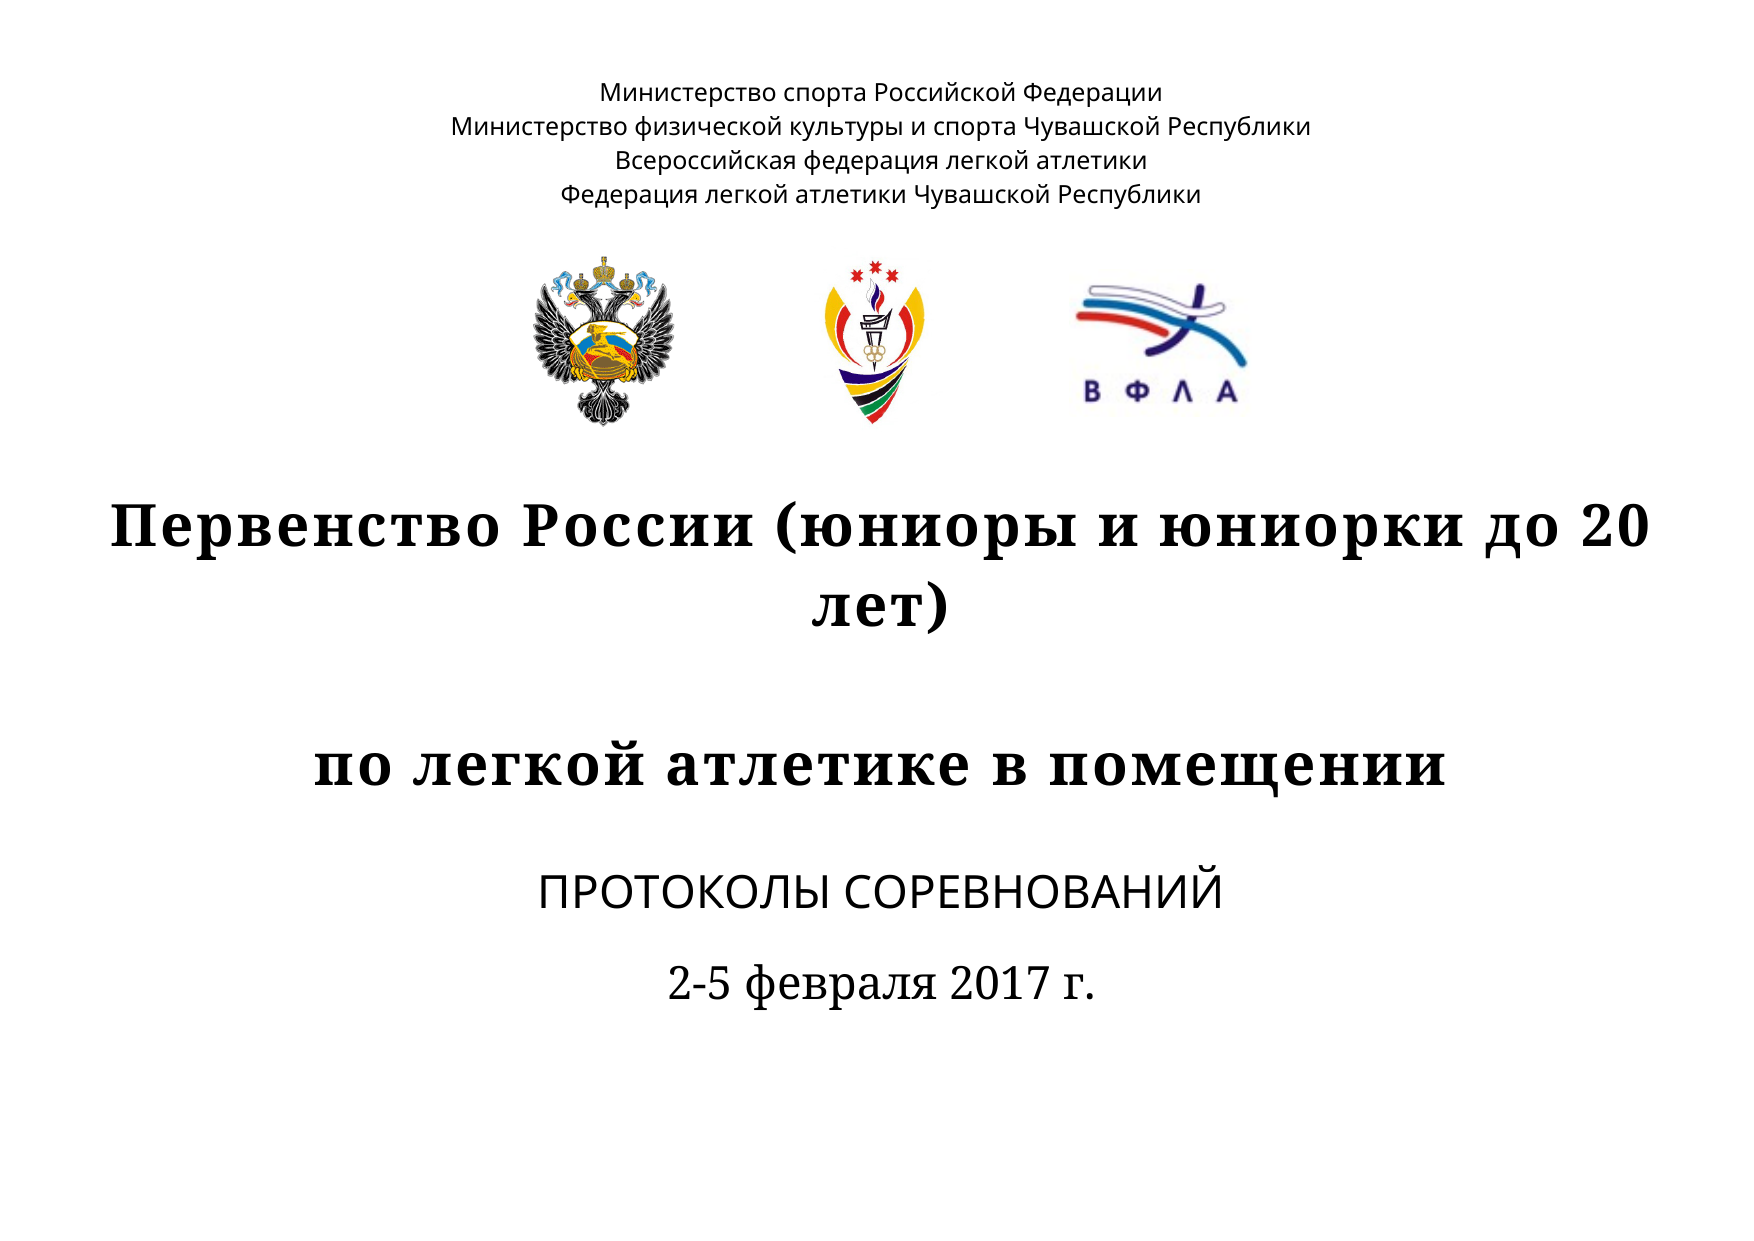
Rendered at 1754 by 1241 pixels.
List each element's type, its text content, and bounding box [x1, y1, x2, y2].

picture [525, 246, 681, 432]
subtitle ПРОТОКОЛЫ СОРЕВНОВАНИЙ [75, 859, 1687, 922]
text Федерация легкой атлетики Чувашской Республики [75, 177, 1687, 211]
table_header [318, 253, 1444, 437]
picture [806, 246, 943, 432]
text Первенство России (юниоры и юниорки до 20 лет) [75, 484, 1687, 643]
text Министерство физической культуры и спорта Чувашской Республики [75, 109, 1687, 143]
text Всероссийская федерация легкой атлетики [75, 143, 1687, 177]
text Министерство спорта Российской Федерации [75, 75, 1687, 109]
text 2-5 февраля 2017 г. [75, 950, 1687, 1013]
text по легкой атлетике в помещении [75, 722, 1687, 802]
